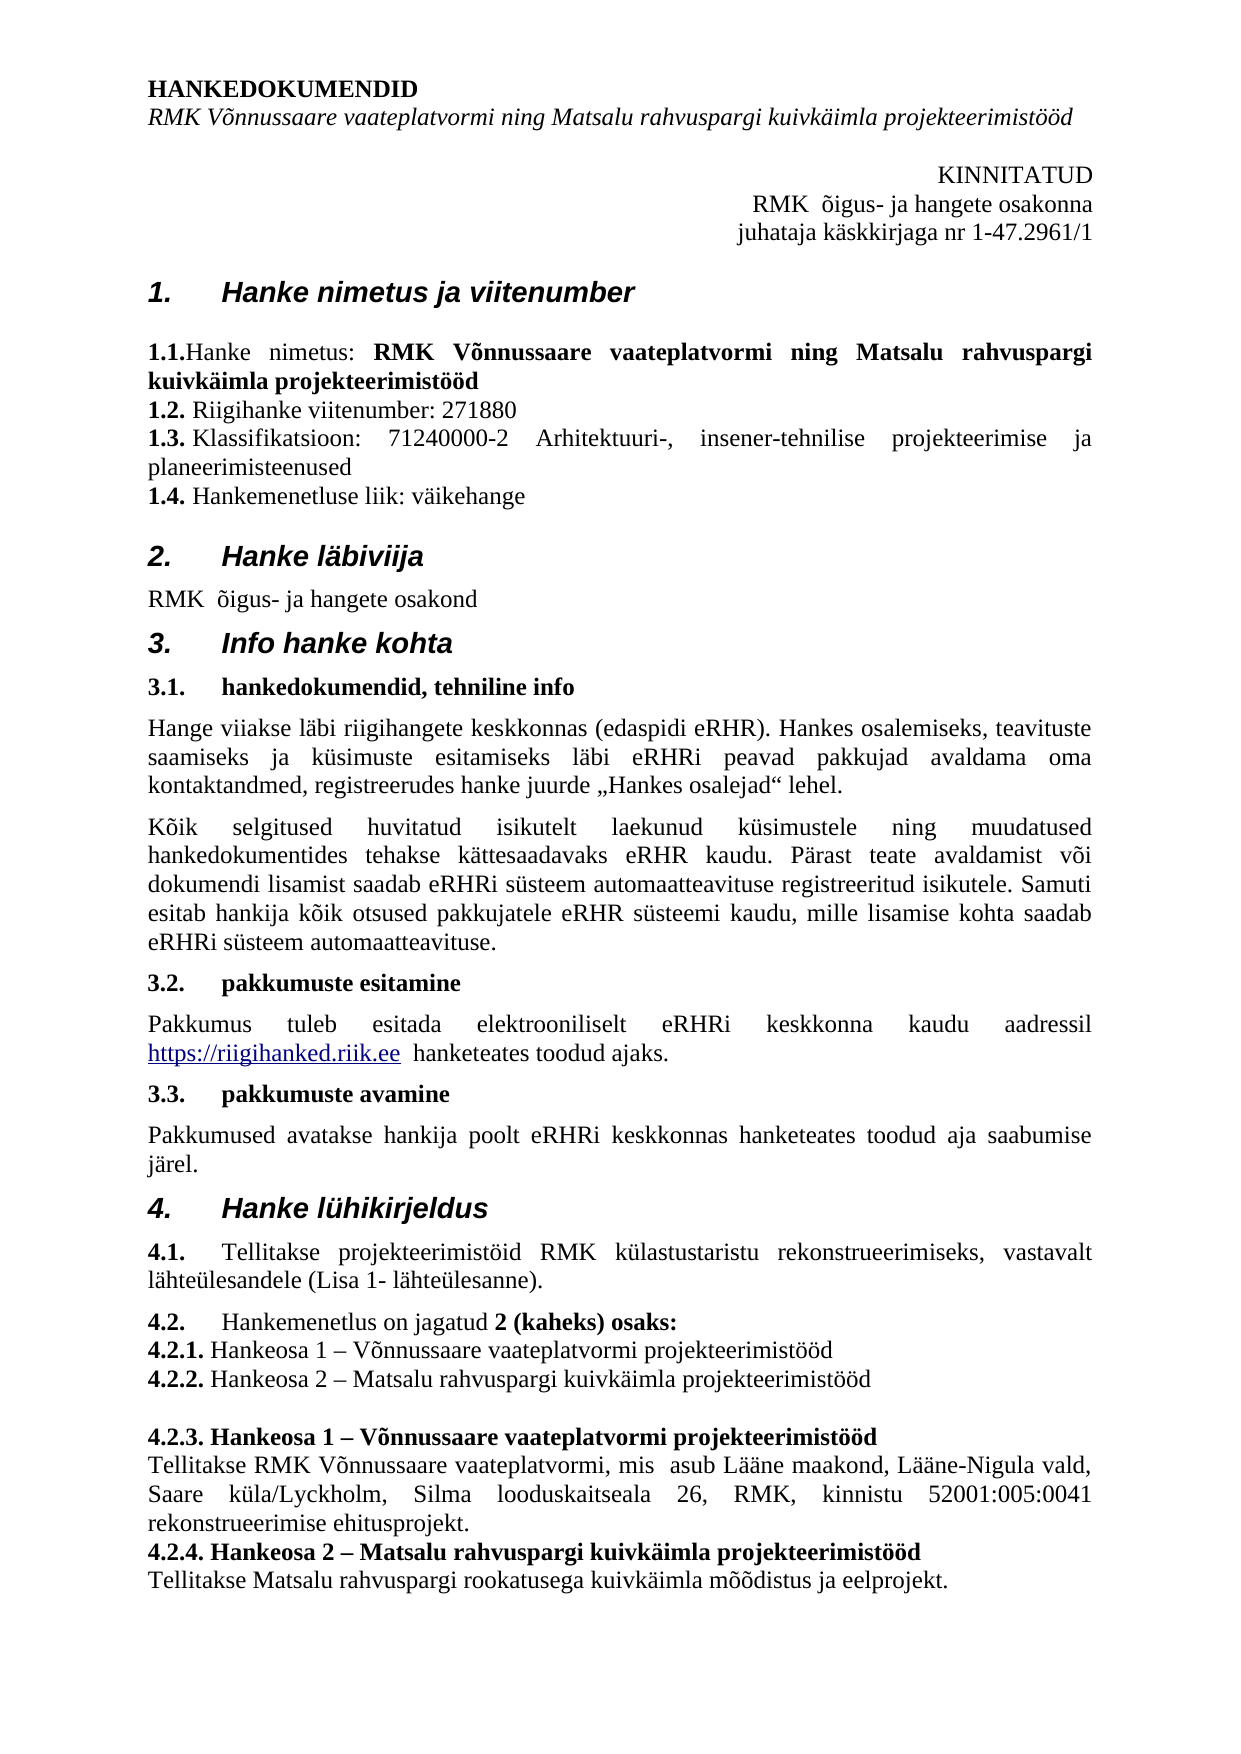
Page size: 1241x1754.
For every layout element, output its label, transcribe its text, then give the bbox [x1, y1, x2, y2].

list Riigihanke viitenumber: 271880 [148, 395, 1093, 423]
text Kõik selgitused huvitatud isikutelt laekunud küsimustele ning muudatused hankedokumentides tehakse kättesaadavaks eRHR kaudu. Pärast teate avaldamist või dokumendi lisamist saadab eRHRi süsteem automaatteavituse registreeritud isikutele. Samuti esitab hankija kõik otsused pakkujatele eRHR süsteemi kaudu, mille lisamise kohta saadab eRHRi süsteem automaatteavituse. [148, 812, 1093, 956]
subtitle Hanke lühikirjeldus [148, 1191, 1093, 1224]
list Hankeosa 2 – Matsalu rahvuspargi kuivkäimla projekteerimistööd [148, 1364, 1093, 1393]
subtitle Info hanke kohta [148, 626, 1093, 659]
list Tellitakse RMK Võnnussaare vaateplatvormi, mis asub Lääne maakond, Lääne-Nigula vald, Saare küla/Lyckholm, Silma looduskaitseala 26, RMK, kinnistu 52001:005:0041 rekonstrueerimise ehitusprojekt. [148, 1450, 1093, 1537]
text RMK õigus- ja hangete osakond [148, 584, 1093, 613]
text juhataja käskkirjaga nr 1-47.2961/1 [148, 217, 1093, 246]
list Klassifikatsioon: 71240000-2 Arhitektuuri-, insener-tehnilise projekteerimise ja planeerimisteenused [148, 423, 1093, 481]
subtitle hankedokumendid, tehniline info [148, 672, 1093, 701]
list Hankemenetlus on jagatud 2 (kaheks) osaks: [148, 1307, 1093, 1335]
list Hankeosa 1 – Võnnussaare vaateplatvormi projekteerimistööd [148, 1335, 1093, 1364]
text Pakkumused avatakse hankija poolt eRHRi keskkonnas hanketeates toodud aja saabumise järel. [148, 1121, 1093, 1178]
list Tellitakse Matsalu rahvuspargi rookatusega kuivkäimla mõõdistus ja eelprojekt. [148, 1565, 1093, 1594]
list Hankeosa 1 – Võnnussaare vaateplatvormi projekteerimistööd [148, 1422, 1093, 1450]
subtitle pakkumuste avamine [148, 1079, 1093, 1108]
text KINNITATUD [148, 160, 1093, 189]
subtitle Hanke läbiviija [148, 538, 1093, 572]
list Tellitakse projekteerimistöid RMK külastustaristu rekonstrueerimiseks, vastavalt lähteülesandele (Lisa 1- lähteülesanne). [148, 1237, 1093, 1294]
text RMK õigus- ja hangete osakonna [148, 189, 1093, 217]
list Hankemenetluse liik: väikehange [148, 481, 1093, 510]
text Pakkumus tuleb esitada elektrooniliselt eRHRi keskkonna kaudu aadressil https://riigihanked.riik.ee hanketeates toodud ajaks. [148, 1009, 1093, 1067]
list Hankeosa 2 – Matsalu rahvuspargi kuivkäimla projekteerimistööd [148, 1537, 1093, 1565]
text Hange viiakse läbi riigihangete keskkonnas (edaspidi eRHR). Hankes osalemiseks, teavituste saamiseks ja küsimuste esitamiseks läbi eRHRi peavad pakkujad avaldama oma kontaktandmed, registreerudes hanke juurde „Hankes osalejad“ lehel. [148, 713, 1093, 799]
subtitle pakkumuste esitamine [147, 968, 1093, 997]
subtitle Hanke nimetus ja viitenumber [148, 275, 1093, 308]
list Hanke nimetus: RMK Võnnussaare vaateplatvormi ning Matsalu rahvuspargi kuivkäimla projekteerimistööd [148, 337, 1093, 395]
